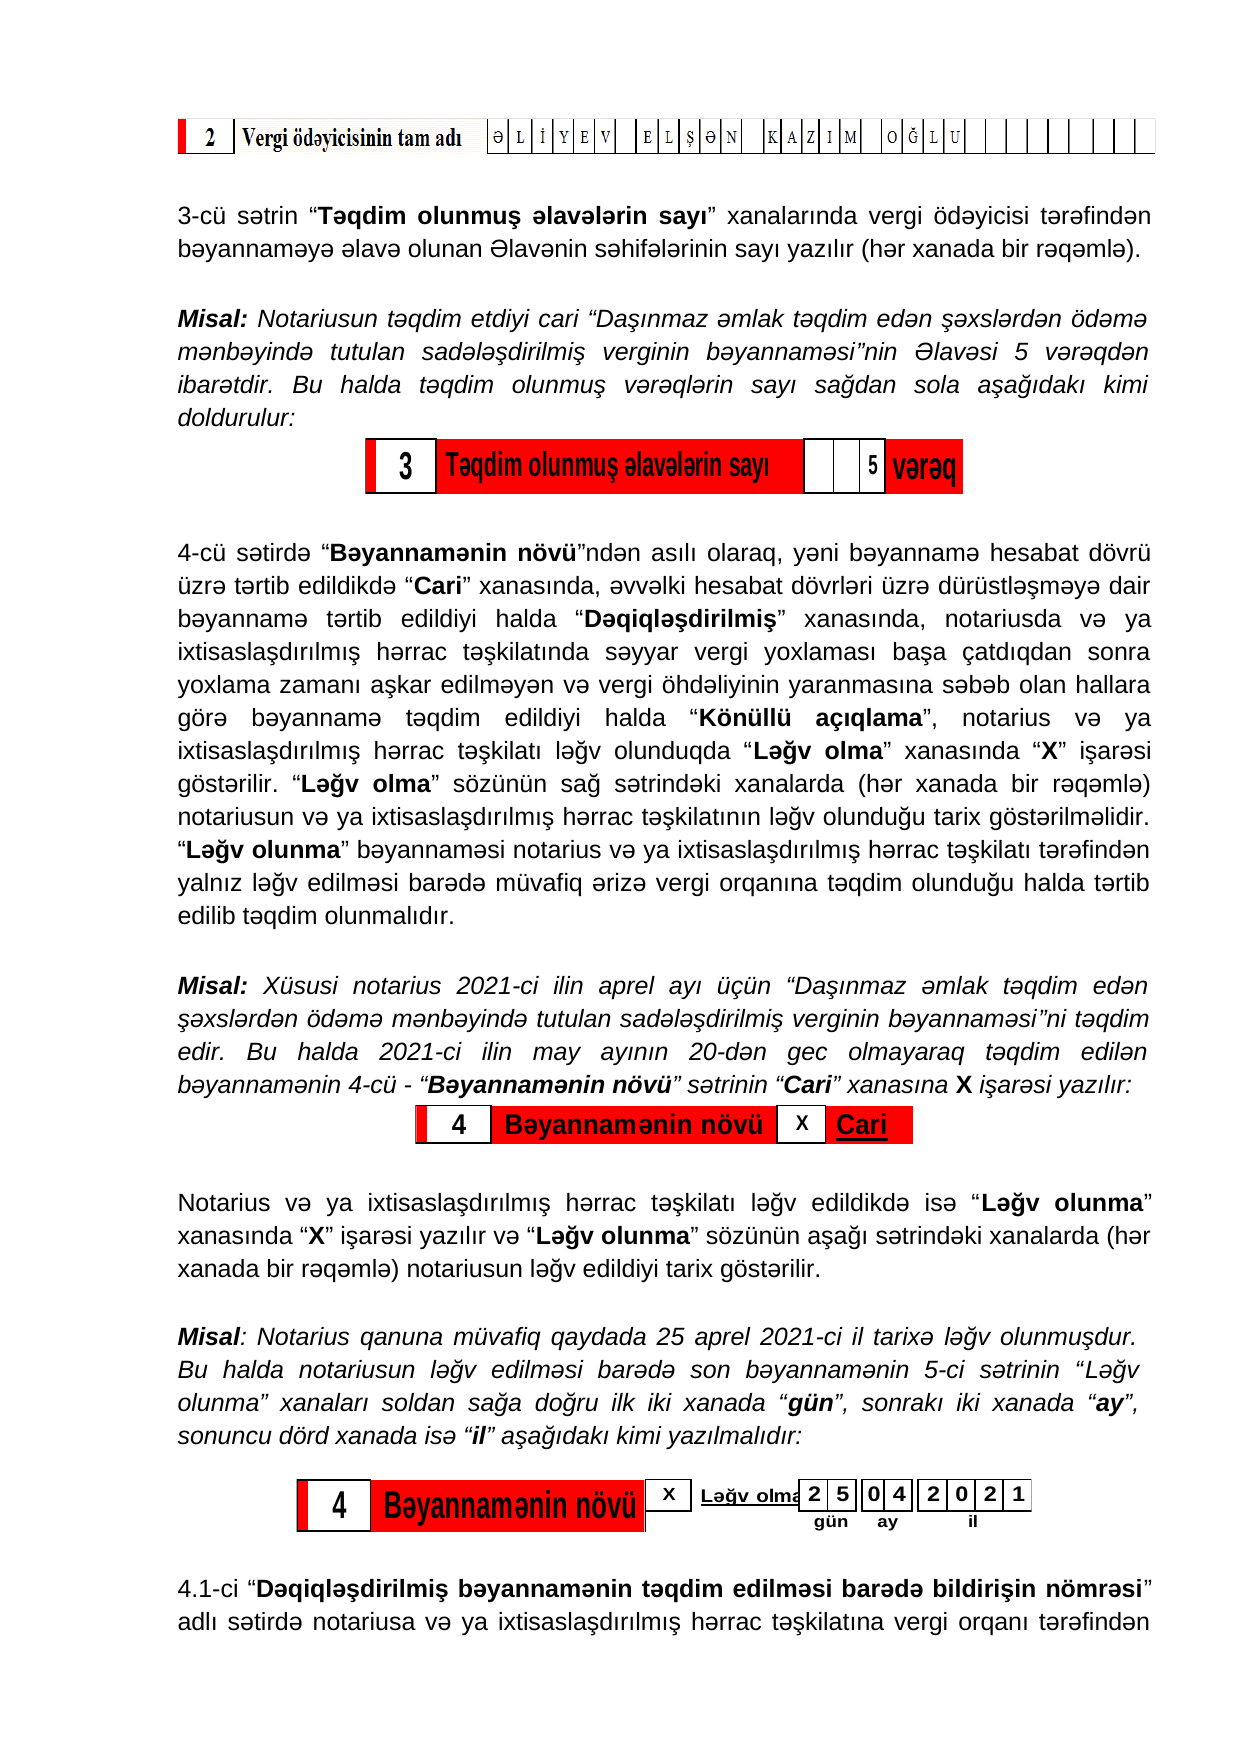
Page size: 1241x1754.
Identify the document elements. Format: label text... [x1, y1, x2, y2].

text 4-cü sətirdə “Bəyannamənin növü”ndən asılı olaraq, yəni bəyannamə hesabat dövrü üzrə tərtib edildikdə “Cari” xanasında, əvvəlki hesabat dövrləri üzrə dürüstləşməyə dair bəyannamə tərtib edildiyi halda “Dəqiqləşdirilmiş” xanasında, notariusda və ya ixtisaslaşdırılmış hərrac təşkilatında səyyar vergi yoxlaması başa çatdıqdan sonra yoxlama zamanı aşkar edilməyən və vergi öhdəliyinin yaranmasına səbəb olan hallara görə bəyannamə təqdim edildiyi halda “Könüllü açıqlama”, notarius və ya ixtisaslaşdırılmış hərrac təşkilatı ləğv olunduqda “Ləğv olma” xanasında “X” işarəsi göstərilir. “Ləğv olma” sözünün sağ sətrindəki xanalarda (hər xanada bir rəqəmlə) notariusun və ya ixtisaslaşdırılmış hərrac təşkilatının ləğv olunduğu tarix göstərilməlidir. “Ləğv olunma” bəyannaməsi notarius və ya ixtisaslaşdırılmış hərrac təşkilatı tərəfindən yalnız ləğv edilməsi barədə müvafiq ərizə vergi orqanına təqdim olunduğu halda tərtib edilib təqdim olunmalıdır. [177, 538, 1152, 930]
text Misal: Notariusun təqdim etdiyi cari “Daşınmaz əmlak təqdim edən şəxslərdən ödəmə mənbəyində tutulan sadələşdirilmiş verginin bəyannaməsi”nin Əlavəsi 5 vərəqdən ibarətdir. Bu halda təqdim olunmuş vərəqlərin sayı sağdan sola aşağıdakı kimi doldurulur: [177, 304, 1152, 432]
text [177, 1573, 1152, 1635]
text Notarius və ya ixtisaslaşdırılmış hərrac təşkilatı ləğv edildikdə isə “Ləğv olunma” xanasında “X” işarəsi yazılır və “Ləğv olunma” sözünün aşağı sətrindəki xanalarda (hər xanada bir rəqəmlə) notariusun ləğv edildiyi tarix göstərilir. [177, 1188, 1152, 1283]
picture [177, 118, 1156, 154]
text Misal: Notarius qanuna müvafiq qaydada 25 aprel 2021-ci il tarixə ləğv olunmuşdur. Bu halda notariusun ləğv edilməsi barədə son bəyannamənin 5-ci sətrinin “Ləğv olunma” xanaları soldan sağa doğru ilk iki xanada “gün”, sonrakı iki xanada “ay”, sonuncu dörd xanada isə “il” aşağıdakı kimi yazılmalıdır: [177, 1322, 1141, 1450]
text 3-cü sətrin “Təqdim olunmuş əlavələrin sayı” xanalarında vergi ödəyicisi tərəfindən bəyannaməyə əlavə olunan Əlavənin səhifələrinin sayı yazılır (hər xanada bir rəqəmlə). [177, 201, 1152, 263]
text Misal: Xüsusi notarius 2021-ci ilin aprel ayı üçün “Daşınmaz əmlak təqdim edən şəxslərdən ödəmə mənbəyində tutulan sadələşdirilmiş verginin bəyannaməsi”ni təqdim edir. Bu halda 2021-ci ilin may ayının 20-dən gec olmayaraq təqdim edilən bəyannamənin 4-cü - “Bəyannamənin növü” sətrinin “Cari” xanasına X işarəsi yazılır: [177, 971, 1152, 1099]
